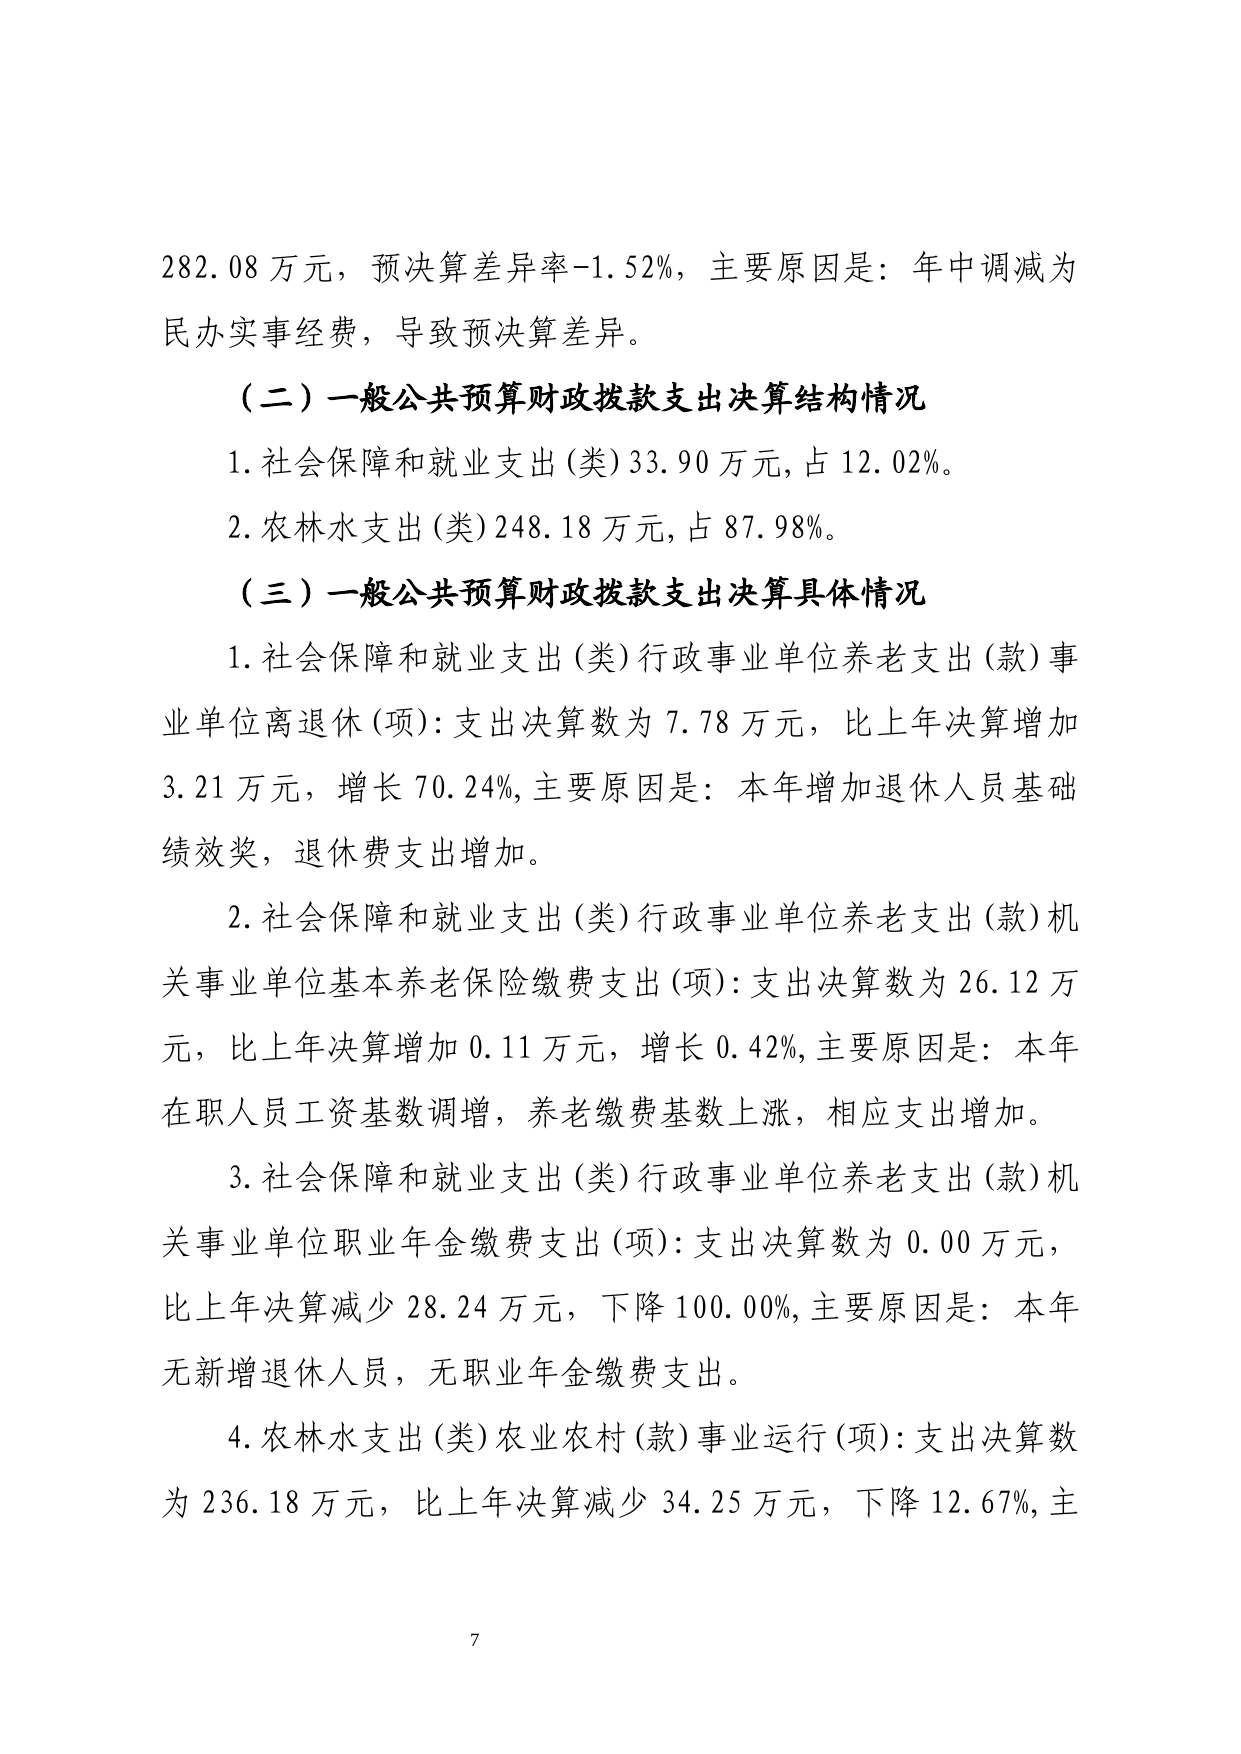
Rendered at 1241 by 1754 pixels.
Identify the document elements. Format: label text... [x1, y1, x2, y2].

text 1.社会保障和就业支出(类)33.90万元,占12.02%。 [159, 428, 1081, 493]
text 2.农林水支出(类)248.18万元,占87.98%。 [159, 493, 1081, 558]
text 1.社会保障和就业支出(类)行政事业单位养老支出(款)事业单位离退休(项):支出决算数为7.78万元，比上年决算增加3.21万元，增长70.24%,主要原因是：本年增加退休人员基础绩效奖，退休费支出增加。 [159, 623, 1081, 883]
text （三）一般公共预算财政拨款支出决算具体情况 [159, 558, 1081, 623]
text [159, 1403, 1081, 1533]
text 2.社会保障和就业支出(类)行政事业单位养老支出(款)机关事业单位基本养老保险缴费支出(项):支出决算数为26.12万元，比上年决算增加0.11万元，增长0.42%,主要原因是：本年在职人员工资基数调增，养老缴费基数上涨，相应支出增加。 [159, 883, 1081, 1143]
text （二）一般公共预算财政拨款支出决算结构情况 [159, 363, 1081, 428]
text 3.社会保障和就业支出(类)行政事业单位养老支出(款)机关事业单位职业年金缴费支出(项):支出决算数为0.00万元，比上年决算减少28.24万元，下降100.00%,主要原因是：本年无新增退休人员，无职业年金缴费支出。 [159, 1143, 1081, 1403]
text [159, 233, 1081, 363]
